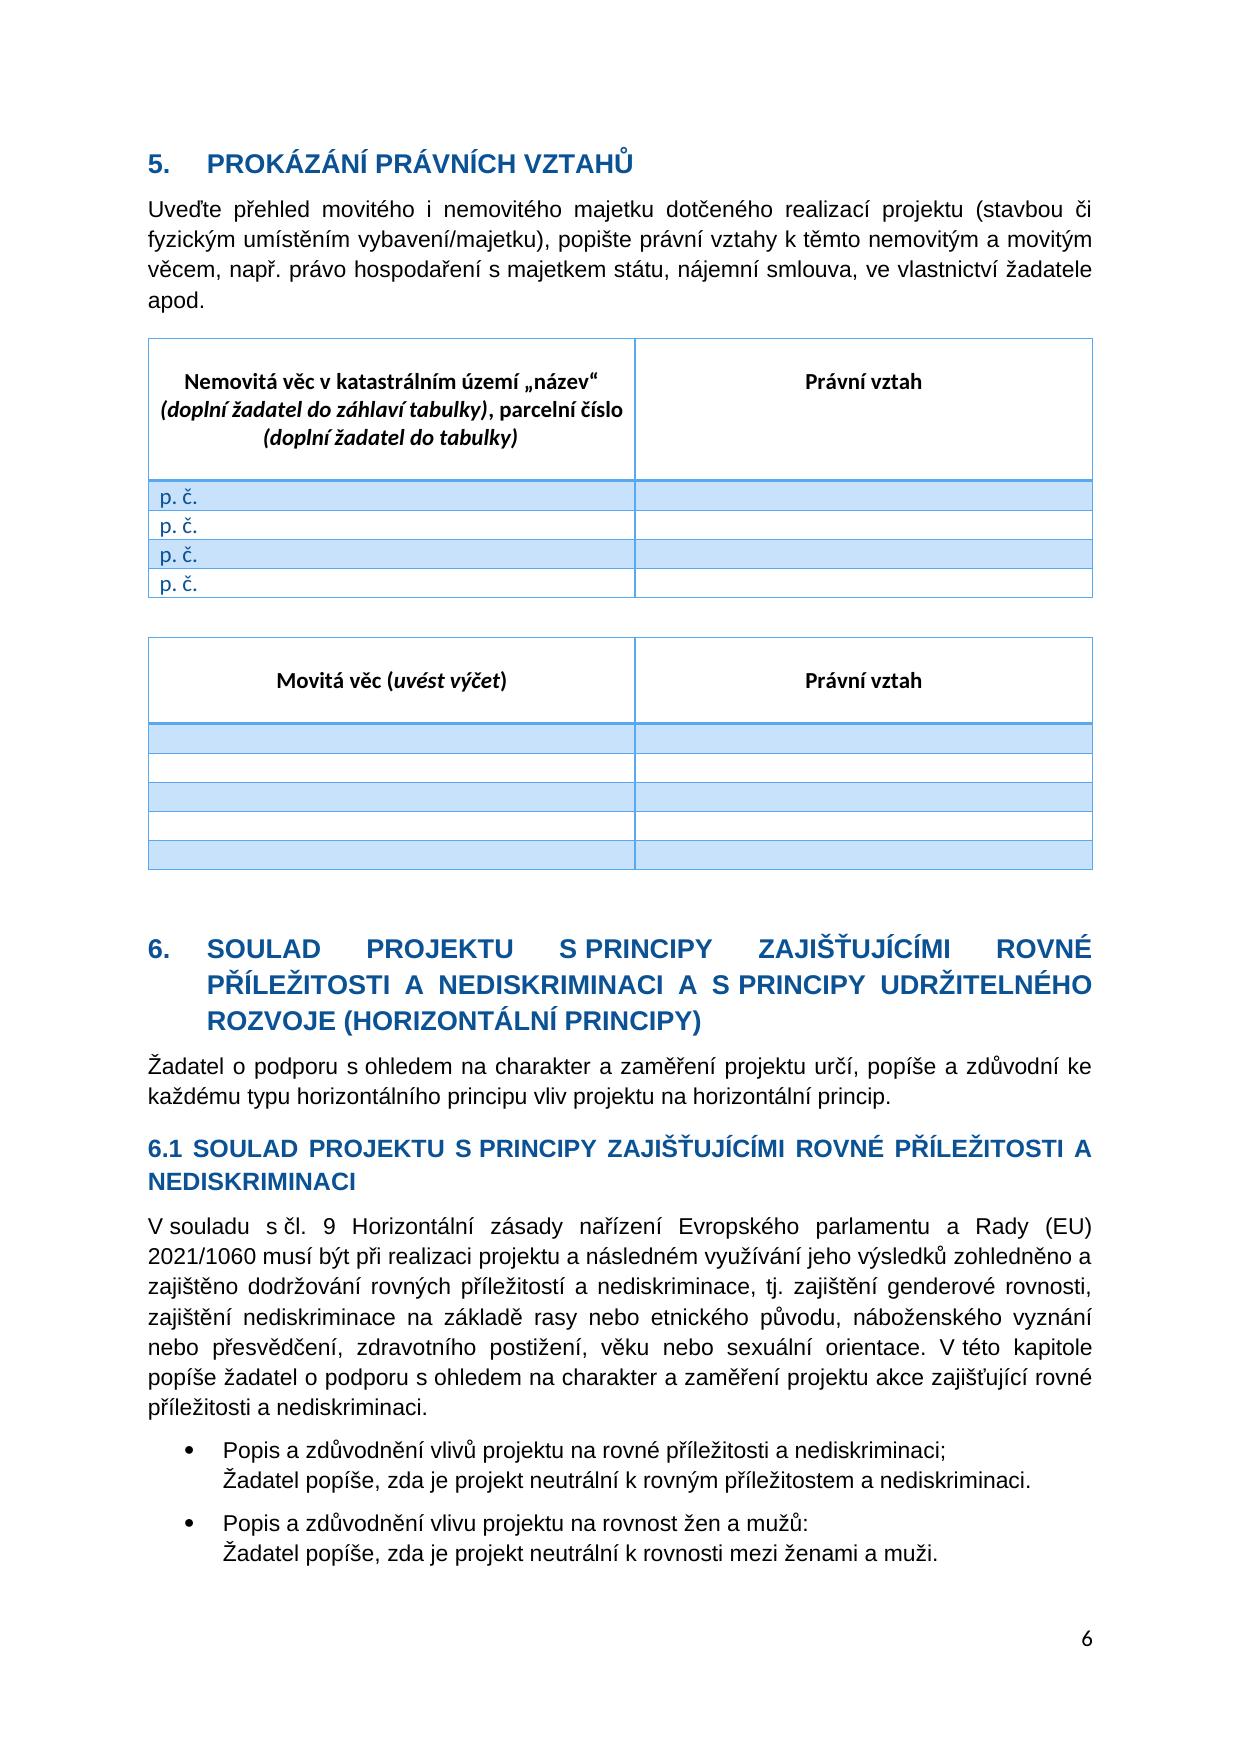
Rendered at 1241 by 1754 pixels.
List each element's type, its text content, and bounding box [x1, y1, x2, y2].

table_cell p. č. [149, 569, 634, 597]
table_cell [149, 783, 634, 811]
table_cell p. č. [149, 482, 634, 510]
table_header Právní vztah [636, 638, 1092, 722]
table_cell [636, 511, 1092, 539]
table_cell [636, 569, 1092, 597]
table_cell [636, 812, 1092, 840]
table_header Právní vztah [636, 339, 1092, 479]
table_cell [149, 725, 634, 753]
table_cell [636, 841, 1092, 869]
table_cell p. č. [149, 540, 634, 568]
table_cell [636, 482, 1092, 510]
table_cell [149, 841, 634, 869]
text Žadatel o podporu s ohledem na charakter a zaměření projektu určí, popíše a zdůvodní ke každému typu horizontálního principu vliv projektu na horizontální princip. [148, 1053, 1093, 1110]
table_cell [636, 783, 1092, 811]
subtitle 6.1 Soulad projektu s principy zajišťujícími rovné příležitosti a nediskriminaci [148, 1134, 1093, 1196]
list Žadatel popíše, zda je projekt neutrální k rovným příležitostem a nediskriminaci. [223, 1467, 1093, 1493]
text Uveďte přehled movitého i nemovitého majetku dotčeného realizací projektu (stavbou či fyzickým umístěním vybavení/majetku), popište právní vztahy k těmto nemovitým a movitým věcem, např. právo hospodaření s majetkem státu, nájemní smlouva, ve vlastnictví žadatele apod. [148, 196, 1093, 313]
table_cell [636, 725, 1092, 753]
subtitle prokázání právních vztahů [148, 148, 1093, 179]
text V souladu s čl. 9 Horizontální zásady nařízení Evropského parlamentu a Rady (EU) 2021/1060 musí být při realizaci projektu a následném využívání jeho výsledků zohledněno a zajištěno dodržování rovných příležitostí a nediskriminace, tj. zajištění genderové rovnosti, zajištění nediskriminace na základě rasy nebo etnického původu, náboženského vyznání nebo přesvědčení, zdravotního postižení, věku nebo sexuální orientace. V této kapitole popíše žadatel o podporu s ohledem na charakter a zaměření projektu akce zajišťující rovné příležitosti a nediskriminaci. [148, 1213, 1093, 1421]
list Popis a zdůvodnění vlivů projektu na rovné příležitosti a nediskriminaci; [185, 1437, 1093, 1463]
table_cell [149, 754, 634, 782]
table_header Nemovitá věc v katastrálním území „název“ (doplní žadatel do záhlaví tabulky), parcelní číslo (doplní žadatel do tabulky) [149, 339, 634, 479]
subtitle soulad projektu s principy zajišťujícími rovné příležitosti a nediskriminaci a s principy udržitelného Rozvoje (horizontální principy) [148, 933, 1093, 1036]
list Žadatel popíše, zda je projekt neutrální k rovnosti mezi ženami a muži. [223, 1540, 1093, 1566]
table_cell [149, 812, 634, 840]
table_cell [636, 754, 1092, 782]
table_header Movitá věc (uvést výčet) [149, 638, 634, 722]
table_cell [636, 540, 1092, 568]
list Popis a zdůvodnění vlivu projektu na rovnost žen a mužů: [185, 1510, 1093, 1536]
table_cell p. č. [149, 511, 634, 539]
